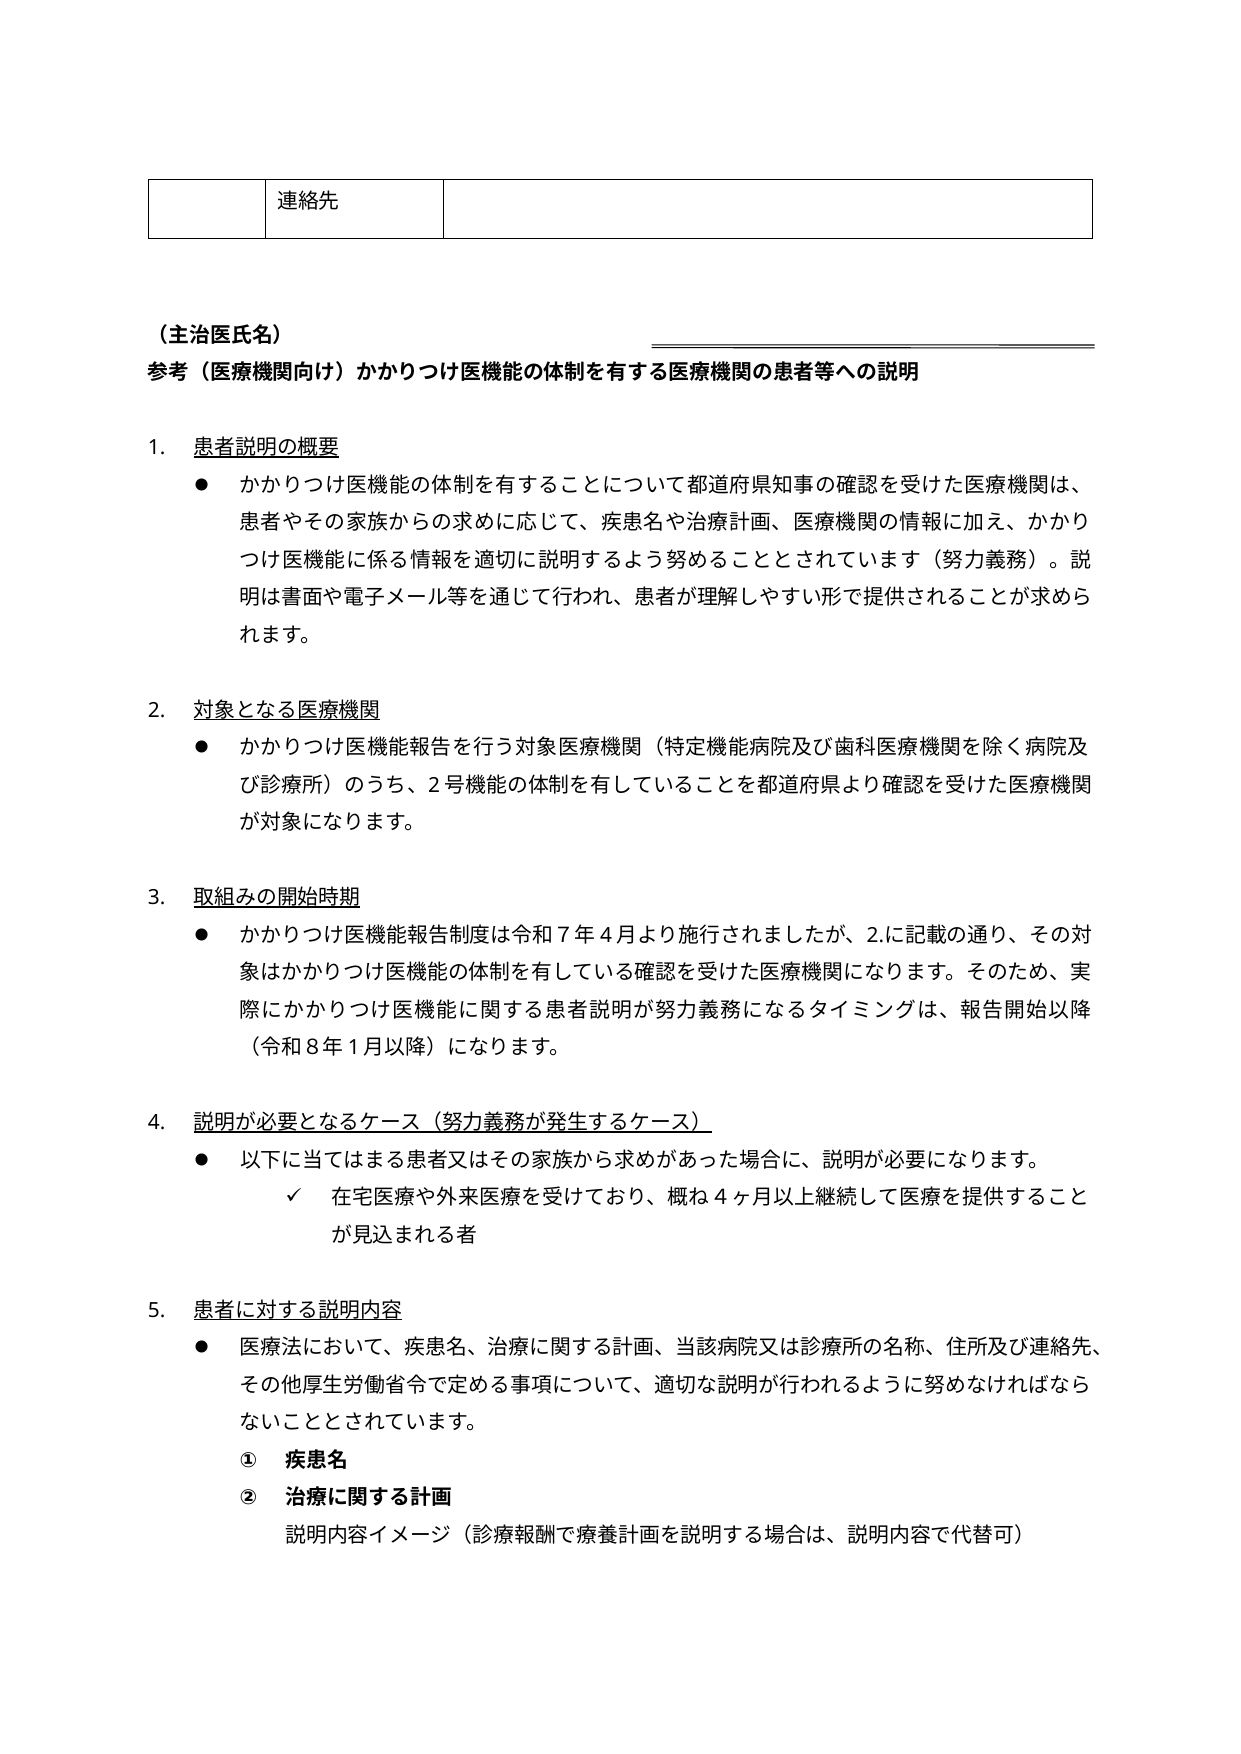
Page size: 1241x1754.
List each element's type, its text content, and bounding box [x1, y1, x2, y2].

list 在宅医療や外来医療を受けており、概ね４ヶ月以上継続して医療を提供することが見込まれる者 [285, 1177, 1092, 1252]
list 取組みの開始時期 [148, 877, 1092, 914]
list 患者に対する説明内容 [148, 1289, 1092, 1327]
table_cell 連絡先 [266, 180, 443, 238]
list かかりつけ医機能の体制を有することについて都道府県知事の確認を受けた医療機関は、患者やその家族からの求めに応じて、疾患名や治療計画、医療機関の情報に加え、かかりつけ医機能に係る情報を適切に説明するよう努めることとされています（努力義務）。説明は書面や電子メール等を通じて行われ、患者が理解しやすい形で提供されることが求められます。 [193, 464, 1092, 652]
list 治療に関する計画 [239, 1477, 1092, 1514]
list 以下に当てはまる患者又はその家族から求めがあった場合に、説明が必要になります。 [194, 1139, 1092, 1177]
list かかりつけ医機能報告を行う対象医療機関（特定機能病院及び歯科医療機関を除く病院及び診療所）のうち、2号機能の体制を有していることを都道府県より確認を受けた医療機関が対象になります。 [193, 727, 1092, 839]
text （主治医氏名） [148, 314, 1009, 352]
list 説明が必要となるケース（努力義務が発生するケース） [148, 1102, 1092, 1139]
list 医療法において、疾患名、治療に関する計画、当該病院又は診療所の名称、住所及び連絡先、その他厚生労働省令で定める事項について、適切な説明が行われるように努めなければならないこととされています。 [193, 1327, 1092, 1439]
list かかりつけ医機能報告制度は令和７年4月より施行されましたが、2.に記載の通り、その対象はかかりつけ医機能の体制を有している確認を受けた医療機関になります。そのため、実際にかかりつけ医機能に関する患者説明が努力義務になるタイミングは、報告開始以降（令和８年1月以降）になります。 [193, 914, 1092, 1064]
list 対象となる医療機関 [148, 689, 1092, 727]
list 疾患名 [239, 1439, 1092, 1477]
text 説明内容イメージ（診療報酬で療養計画を説明する場合は、説明内容で代替可） [198, 1514, 1092, 1552]
text 参考（医療機関向け）かかりつけ医機能の体制を有する医療機関の患者等への説明 [148, 352, 1092, 389]
table_cell [444, 180, 1092, 238]
list 患者説明の概要 [148, 427, 1092, 464]
